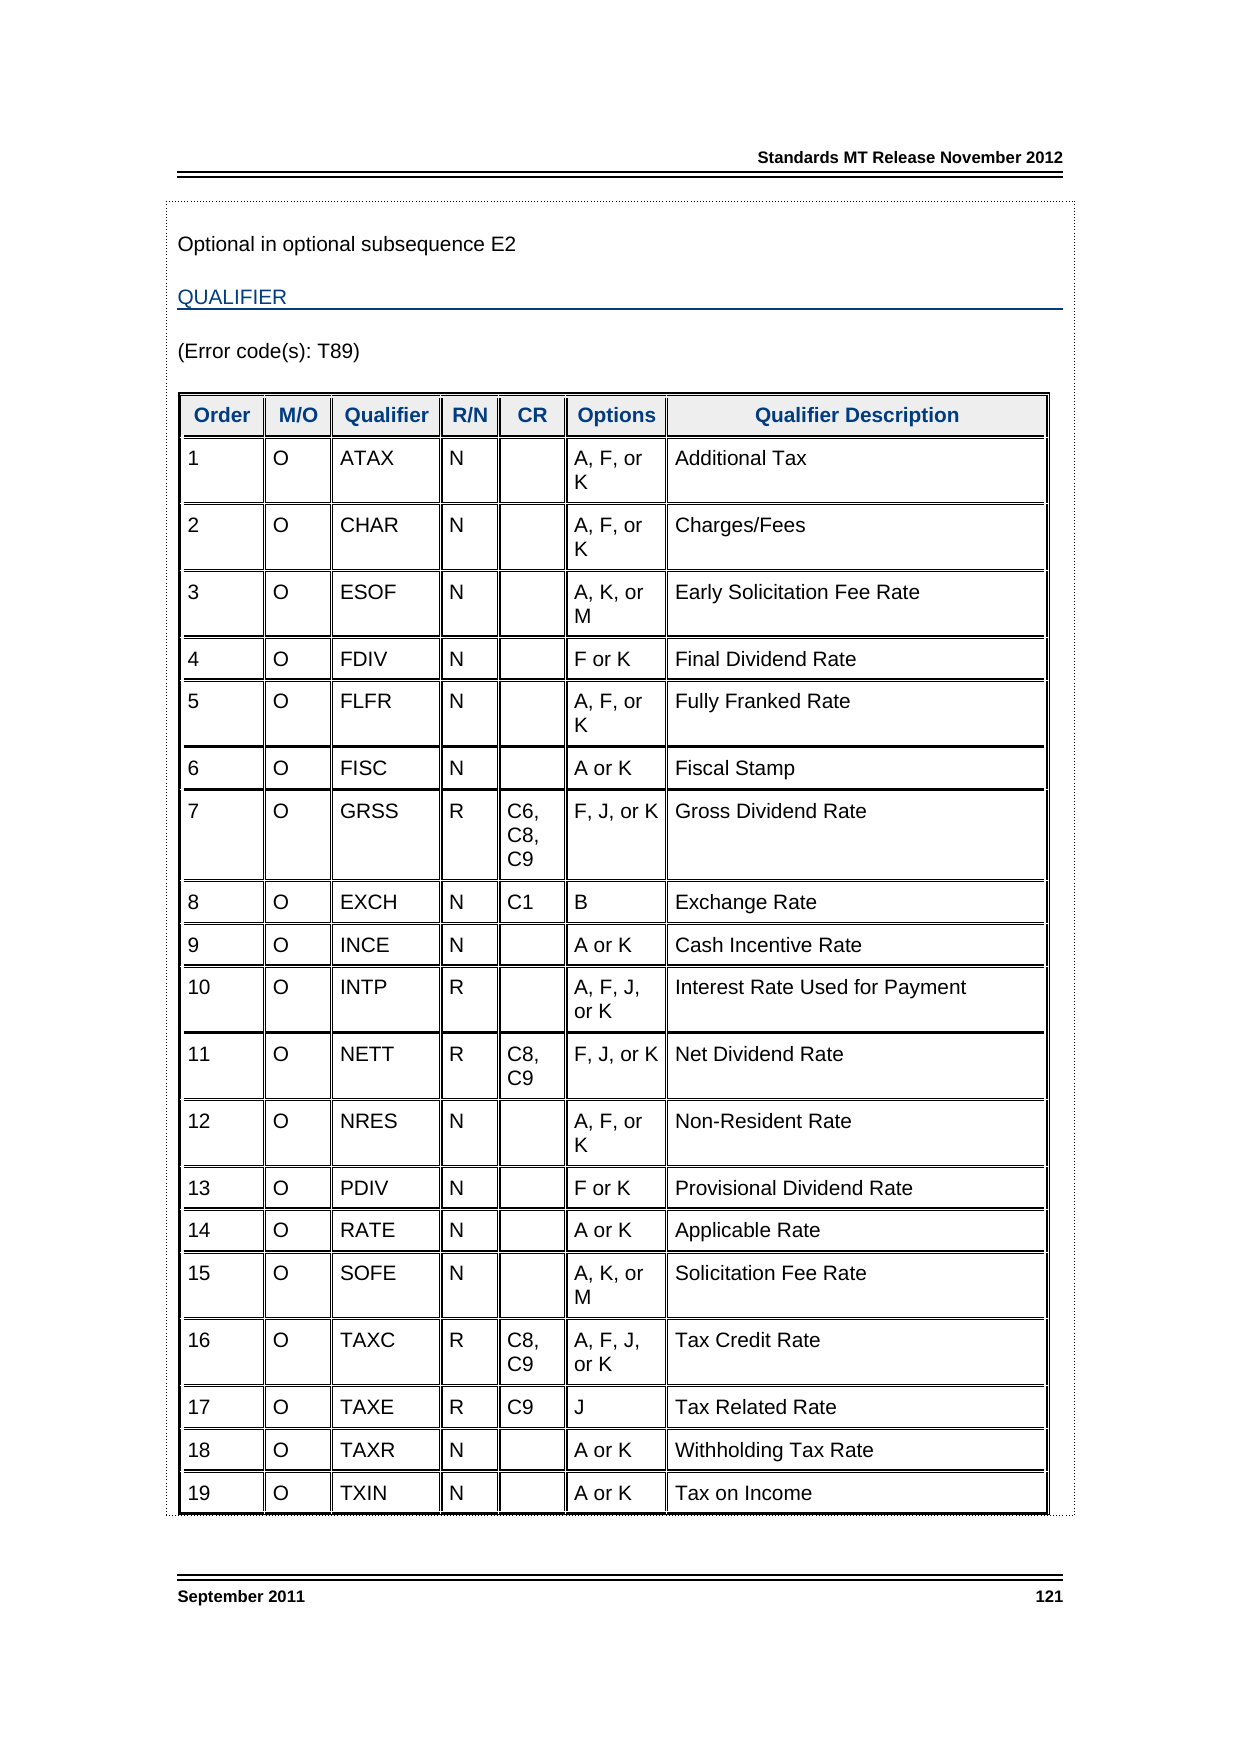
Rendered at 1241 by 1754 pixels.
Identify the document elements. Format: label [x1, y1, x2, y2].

table_cell [166, 201, 1074, 1515]
